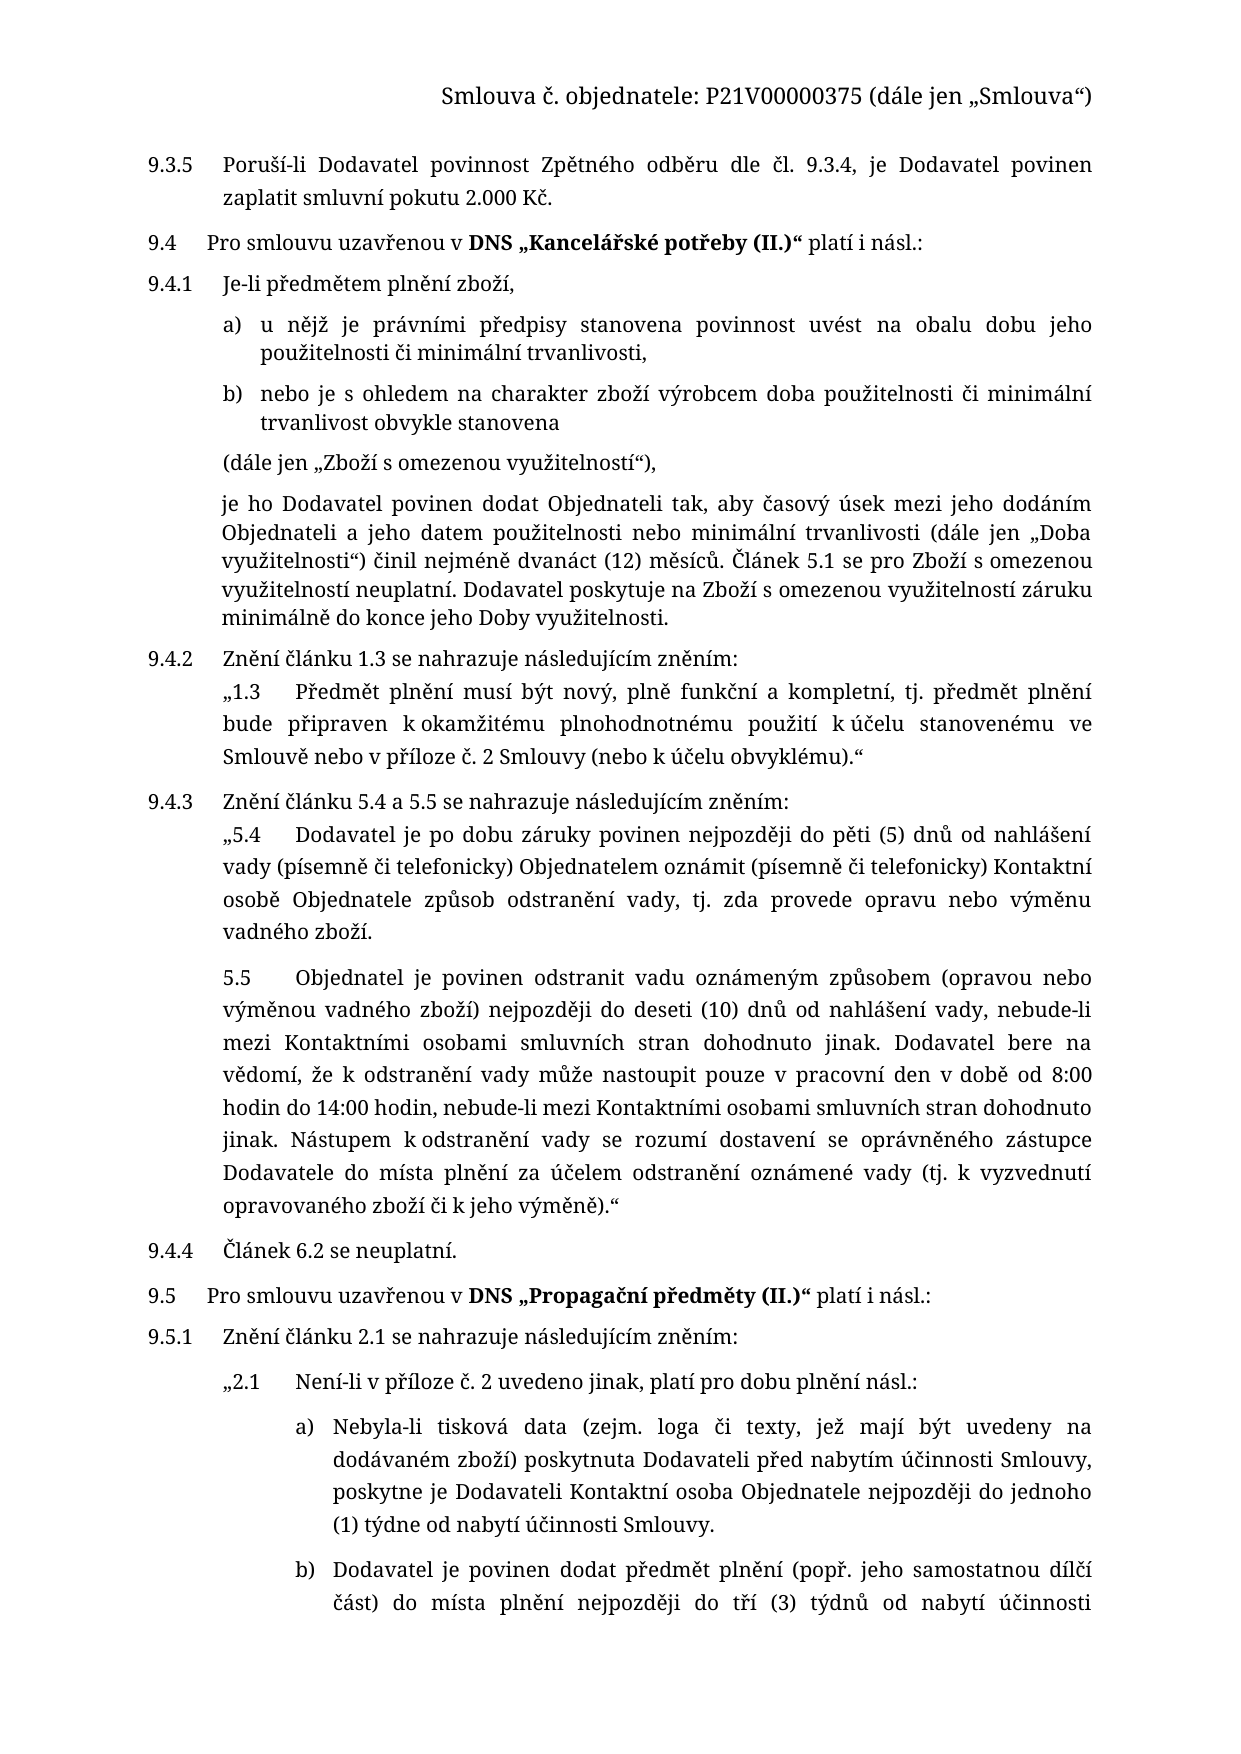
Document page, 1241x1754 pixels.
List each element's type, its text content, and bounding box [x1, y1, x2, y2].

list „2.1 Není-li v příloze č. 2 uvedeno jinak, platí pro dobu plnění násl.: [223, 1367, 1093, 1396]
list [295, 1555, 1093, 1616]
list Znění článku 5.4 a 5.5 se nahrazuje následujícím zněním: [148, 787, 1093, 816]
list 5.5 Objednatel je povinen odstranit vadu oznámeným způsobem (opravou nebo výměnou vadného zboží) nejpozději do deseti (10) dnů od nahlášení vady, nebude-li mezi Kontaktními osobami smluvních stran dohodnuto jinak. Dodavatel bere na vědomí, že k odstranění vady může nastoupit pouze v pracovní den v době od 8:00 hodin do 14:00 hodin, nebude-li mezi Kontaktními osobami smluvních stran dohodnuto jinak. Nástupem k odstranění vady se rozumí dostavení se oprávněného zástupce Dodavatele do místa plnění za účelem odstranění oznámené vady (tj. k vyzvednutí opravovaného zboží či k jeho výměně).“ [223, 963, 1093, 1219]
list Je-li předmětem plnění zboží, [148, 269, 1093, 297]
text (dále jen „Zboží s omezenou využitelností“), [223, 448, 1093, 477]
list Znění článku 2.1 se nahrazuje následujícím zněním: [148, 1322, 1093, 1350]
text je ho Dodavatel povinen dodat Objednateli tak, aby časový úsek mezi jeho dodáním Objednateli a jeho datem použitelnosti nebo minimální trvanlivosti (dále jen „Doba využitelnosti“) činil nejméně dvanáct (12) měsíců. Článek 5.1 se pro Zboží s omezenou využitelností neuplatní. Dodavatel poskytuje na Zboží s omezenou využitelností záruku minimálně do konce jeho Doby využitelnosti. [221, 489, 1093, 632]
list nebo je s ohledem na charakter zboží výrobcem doba použitelnosti či minimální trvanlivost obvykle stanovena [223, 379, 1093, 436]
list Nebyla-li tisková data (zejm. loga či texty, jež mají být uvedeny na dodávaném zboží) poskytnuta Dodavateli před nabytím účinnosti Smlouvy, poskytne je Dodavateli Kontaktní osoba Objednatele nejpozději do jednoho (1) týdne od nabytí účinnosti Smlouvy. [295, 1412, 1093, 1538]
list Pro smlouvu uzavřenou v DNS „Kancelářské potřeby (II.)“ platí i násl.: [148, 228, 1093, 256]
list „5.4 Dodavatel je po dobu záruky povinen nejpozději do pěti (5) dnů od nahlášení vady (písemně či telefonicky) Objednatelem oznámit (písemně či telefonicky) Kontaktní osobě Objednatele způsob odstranění vady, tj. zda provede opravu nebo výměnu vadného zboží. [223, 820, 1093, 946]
list u nějž je právními předpisy stanovena povinnost uvést na obalu dobu jeho použitelnosti či minimální trvanlivosti, [223, 310, 1093, 367]
list Článek 6.2 se neuplatní. [148, 1236, 1093, 1264]
list Poruší-li Dodavatel povinnost Zpětného odběru dle čl. 9.3.4, je Dodavatel povinen zaplatit smluvní pokutu 2.000 Kč. [148, 150, 1093, 211]
list Znění článku 1.3 se nahrazuje následujícím zněním: [148, 644, 1093, 673]
list Pro smlouvu uzavřenou v DNS „Propagační předměty (II.)“ platí i násl.: [148, 1281, 1093, 1309]
list „1.3 Předmět plnění musí být nový, plně funkční a kompletní, tj. předmět plnění bude připraven k okamžitému plnohodnotnému použití k účelu stanovenému ve Smlouvě nebo v příloze č. 2 Smlouvy (nebo k účelu obvyklému).“ [223, 677, 1093, 770]
